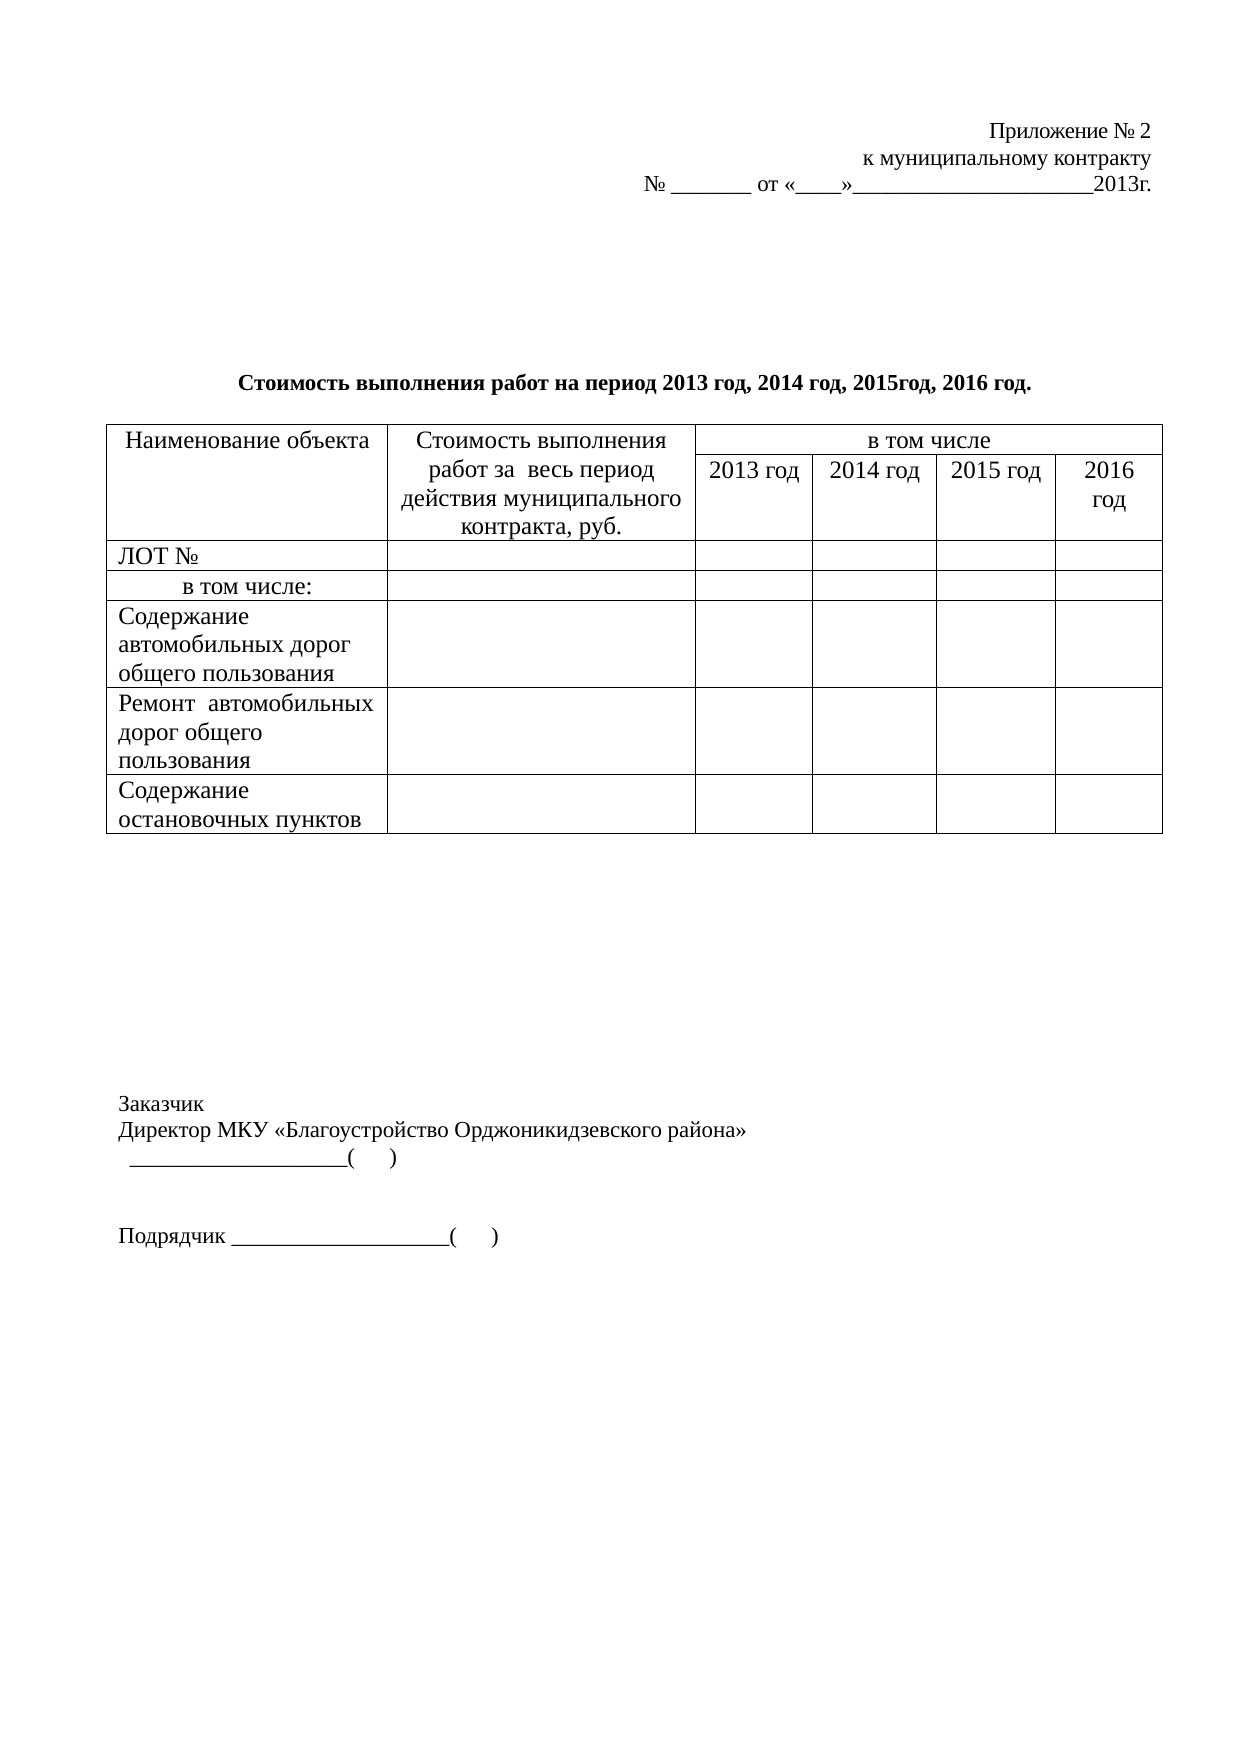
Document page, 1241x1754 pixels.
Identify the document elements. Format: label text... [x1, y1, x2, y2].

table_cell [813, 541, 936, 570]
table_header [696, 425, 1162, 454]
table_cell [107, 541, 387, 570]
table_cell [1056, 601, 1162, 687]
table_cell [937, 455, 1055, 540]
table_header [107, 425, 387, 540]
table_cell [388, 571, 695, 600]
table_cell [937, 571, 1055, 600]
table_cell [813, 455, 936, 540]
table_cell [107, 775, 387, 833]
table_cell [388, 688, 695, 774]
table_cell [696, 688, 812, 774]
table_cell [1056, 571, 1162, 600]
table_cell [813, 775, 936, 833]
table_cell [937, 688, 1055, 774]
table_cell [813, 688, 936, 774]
text Стоимость выполнения работ на период 2013 год, 2014 год, 2015год, 2016 год. [118, 369, 1152, 395]
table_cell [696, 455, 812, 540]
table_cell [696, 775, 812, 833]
text Приложение № 2 [118, 117, 1152, 144]
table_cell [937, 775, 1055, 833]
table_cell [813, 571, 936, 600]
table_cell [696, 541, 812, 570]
text к муниципальному контракту [118, 144, 1152, 170]
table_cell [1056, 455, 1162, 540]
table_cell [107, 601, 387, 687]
text Подрядчик ___________________( ) [118, 1222, 1152, 1248]
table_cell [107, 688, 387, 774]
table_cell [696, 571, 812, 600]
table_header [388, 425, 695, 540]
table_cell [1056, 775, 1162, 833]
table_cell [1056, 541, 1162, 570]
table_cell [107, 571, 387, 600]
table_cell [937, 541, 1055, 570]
text № _______ от «____»_____________________2013г. [118, 170, 1152, 196]
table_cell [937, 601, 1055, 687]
text Директор МКУ «Благоустройство Орджоникидзевского района» [118, 1117, 1152, 1143]
text ___________________( ) [118, 1143, 1152, 1169]
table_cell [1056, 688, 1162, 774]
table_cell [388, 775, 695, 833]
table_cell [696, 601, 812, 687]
text Заказчик [118, 1090, 1152, 1117]
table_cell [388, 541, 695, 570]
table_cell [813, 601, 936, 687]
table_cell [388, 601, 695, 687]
